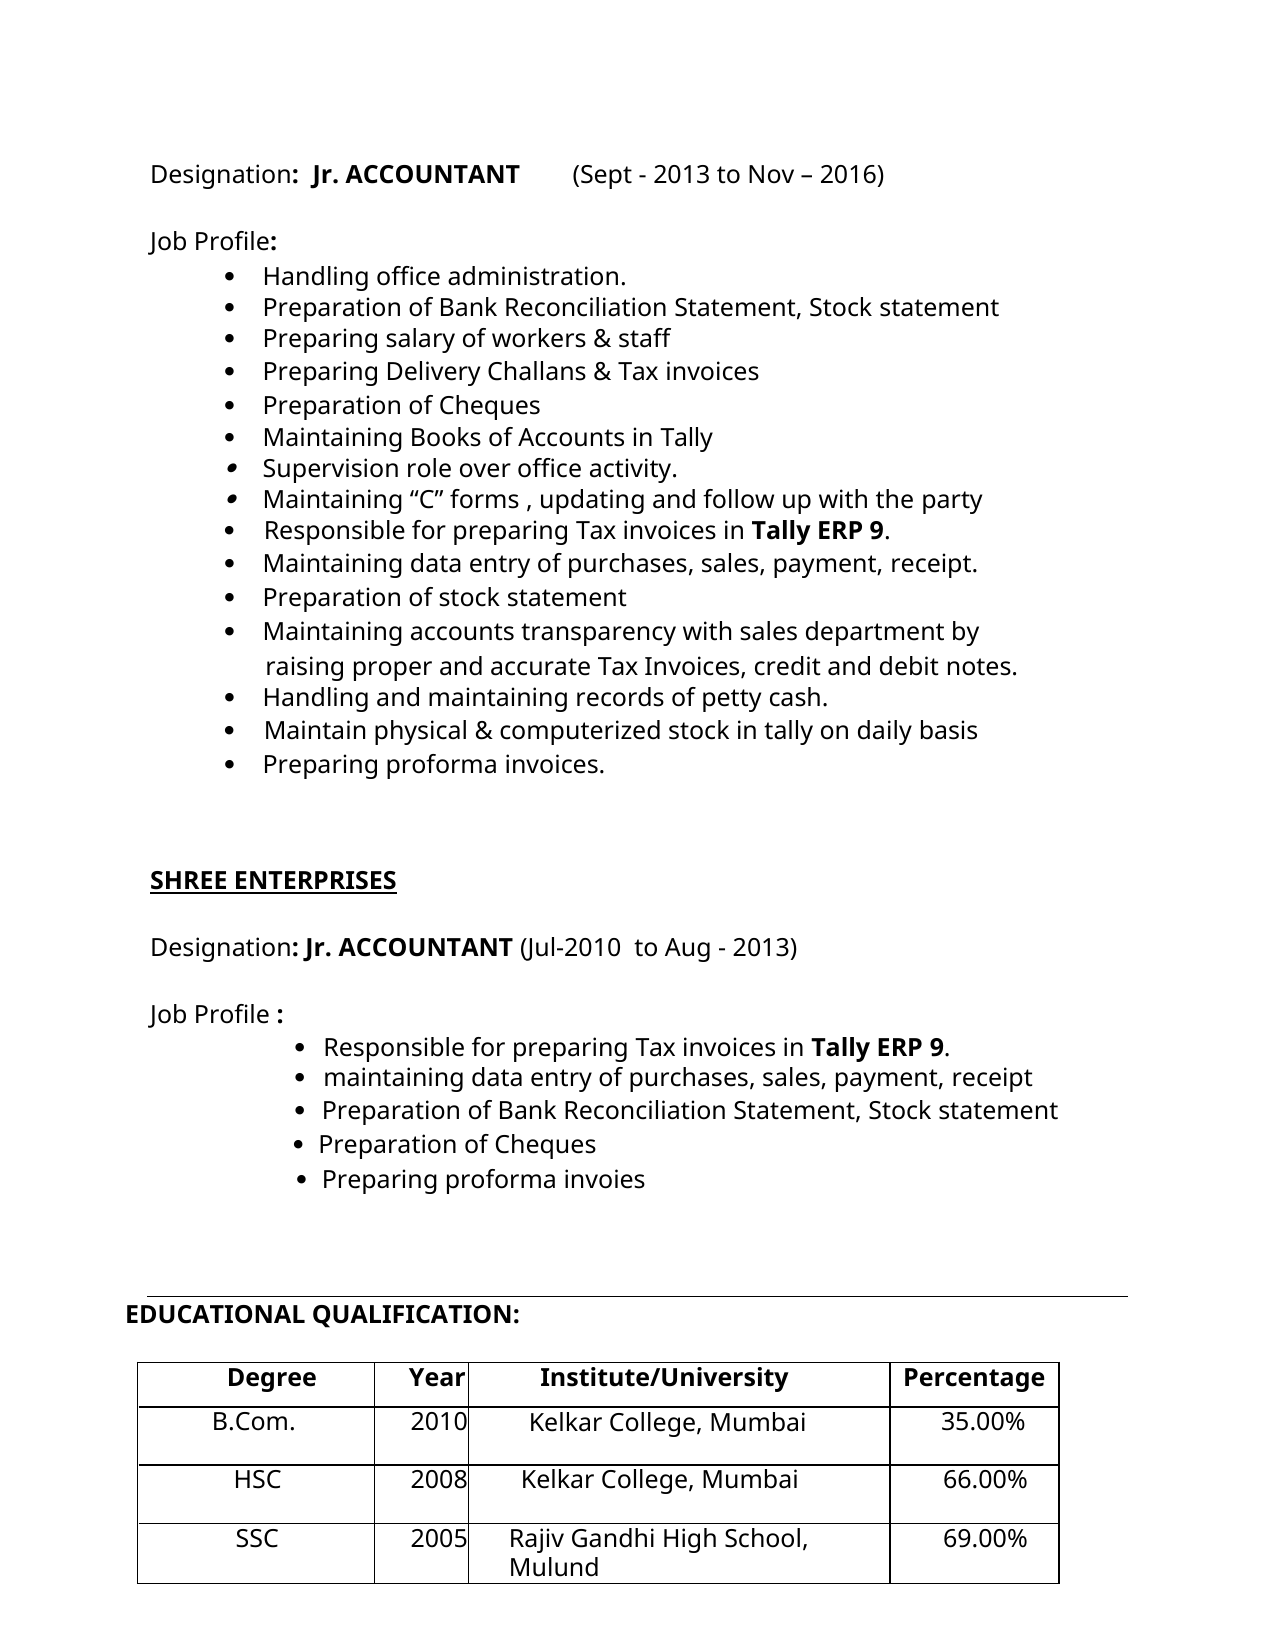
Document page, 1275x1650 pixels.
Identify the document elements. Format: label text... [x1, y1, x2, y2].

table_cell 69.00% [891, 1524, 1058, 1583]
table_header Institute/University [469, 1363, 889, 1406]
text Job Profile: [150, 224, 1139, 258]
list Preparation of stock statement [225, 580, 1139, 614]
table_header Percentage [891, 1363, 1058, 1406]
text Job Profile : [150, 997, 1139, 1031]
table_cell 66.00% [891, 1466, 1058, 1523]
list Maintaining Books of Accounts in Tally [225, 422, 1139, 453]
list Preparing proforma invoices. [225, 747, 1139, 781]
table_cell Rajiv Gandhi High School, Mulund [469, 1524, 889, 1583]
list Maintaining data entry of purchases, sales, payment, receipt. [225, 546, 1139, 580]
table_header Degree [138, 1363, 374, 1406]
list Preparing salary of workers & staff [225, 323, 1139, 354]
list Preparing proforma invoies [297, 1161, 1139, 1195]
list Responsible for preparing Tax invoices in Tally ERP 9. [295, 1031, 1139, 1062]
table_cell Kelkar College, Mumbai [469, 1466, 889, 1523]
table_cell Kelkar College, Mumbai [469, 1408, 889, 1464]
list Supervision role over office activity. [225, 453, 1139, 484]
table_cell SSC [138, 1524, 374, 1583]
table_header Year [375, 1363, 468, 1406]
list Handling office administration. [225, 258, 1139, 292]
list Preparation of Bank Reconciliation Statement, Stock statement [295, 1093, 1139, 1127]
text EDUCATIONAL QUALIFICATION: [125, 1263, 1139, 1331]
list Preparation of Bank Reconciliation Statement, Stock statement [225, 292, 1139, 323]
table_cell 2005 [375, 1524, 468, 1583]
list Handling and maintaining records of petty cash. [225, 682, 1139, 713]
list Preparing Delivery Challans & Tax invoices [225, 354, 1139, 388]
table_cell 2010 [375, 1408, 468, 1464]
table_cell B.Com. [138, 1407, 374, 1464]
list Preparation of Cheques [294, 1127, 1139, 1161]
list Preparation of Cheques [225, 388, 1139, 422]
list maintaining data entry of purchases, sales, payment, receipt [295, 1062, 1139, 1093]
list Maintaining accounts transparency with sales department by raising proper and accurate Tax Invoices, credit and debit notes. [225, 614, 1054, 682]
text Designation: Jr. ACCOUNTANT (Jul-2010 to Aug - 2013) [150, 929, 1139, 964]
text SHREE ENTERPRISES [150, 863, 1139, 897]
list Maintain physical & computerized stock in tally on daily basis [225, 713, 1139, 747]
table_cell 2008 [375, 1466, 468, 1523]
table_cell HSC [138, 1465, 374, 1523]
list Responsible for preparing Tax invoices in Tally ERP 9. [225, 515, 1139, 546]
list Maintaining “C” forms , updating and follow up with the party [225, 484, 1139, 515]
text Designation: Jr. ACCOUNTANT (Sept - 2013 to Nov – 2016) [150, 156, 1139, 190]
table_cell 35.00% [891, 1408, 1058, 1464]
